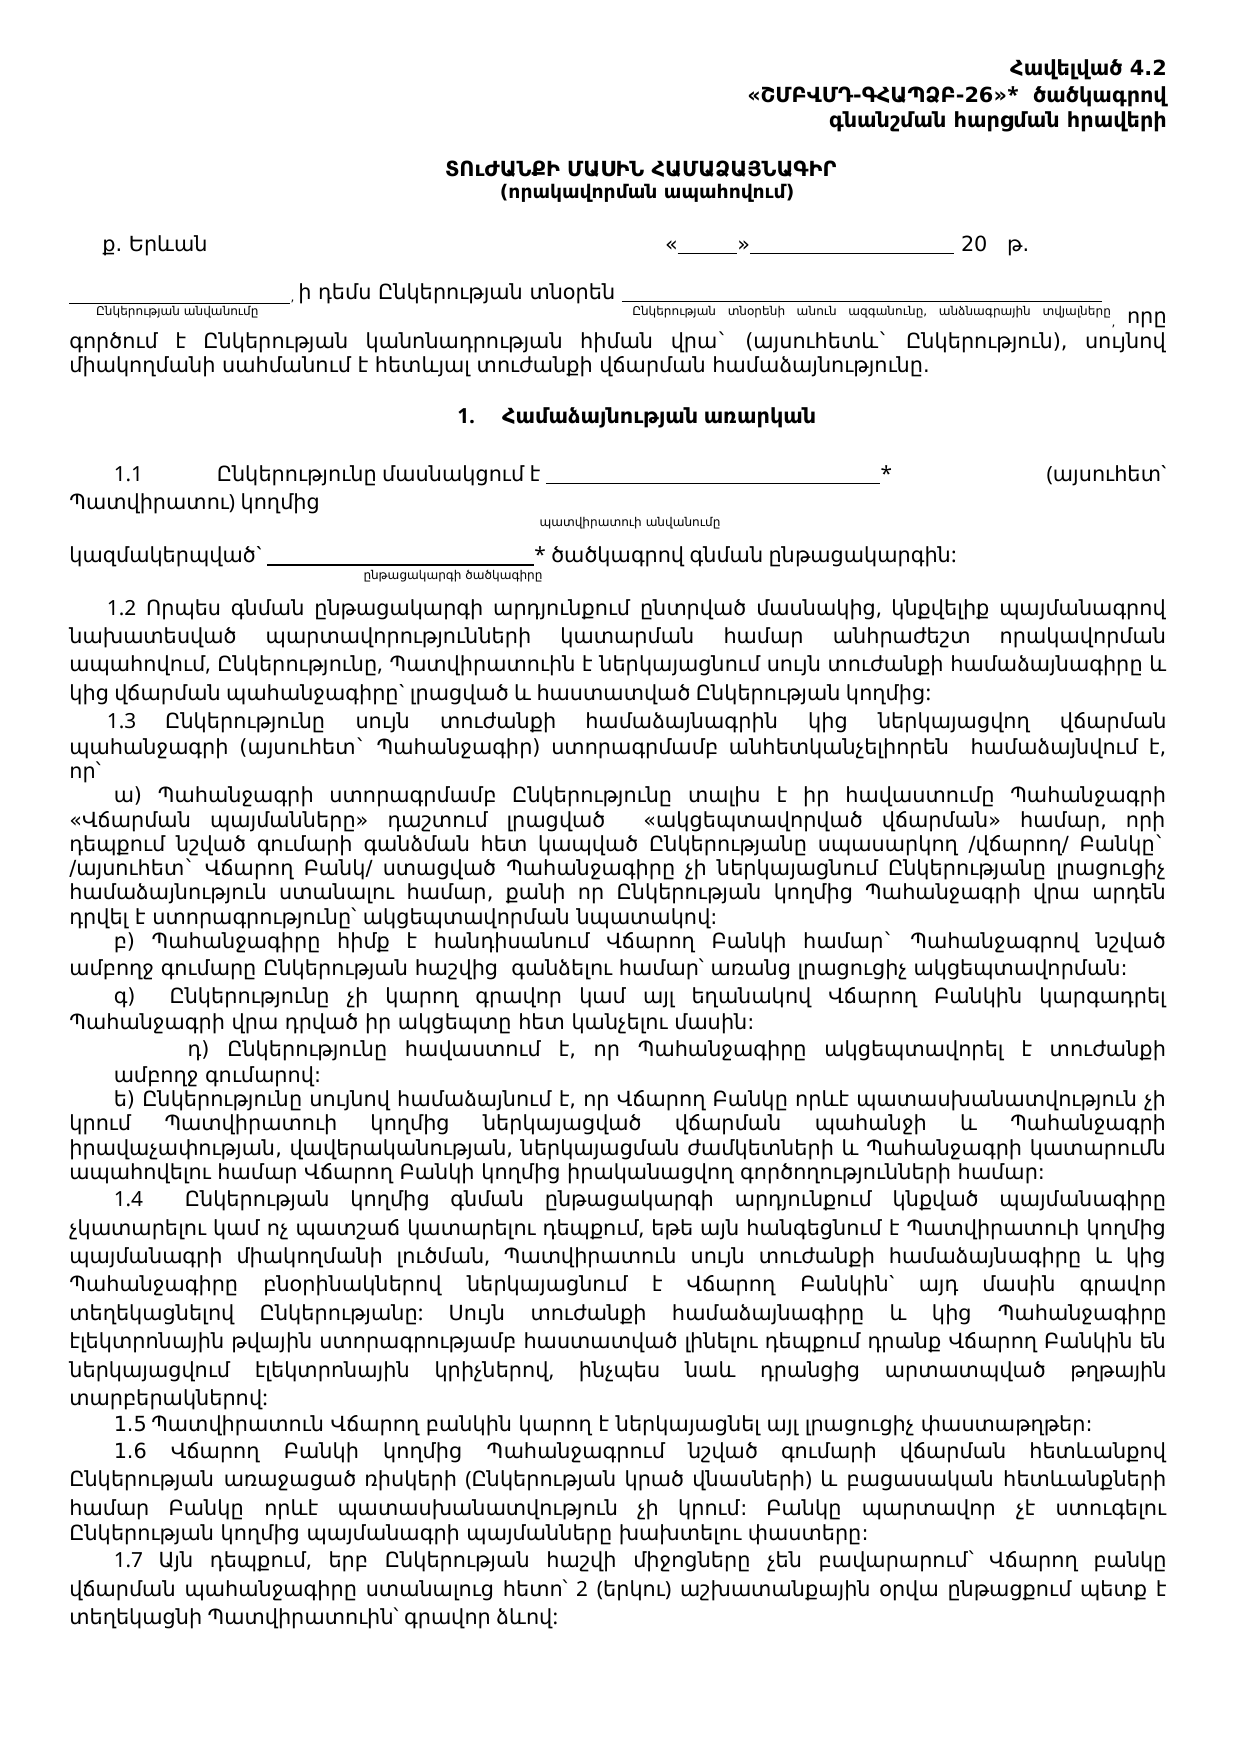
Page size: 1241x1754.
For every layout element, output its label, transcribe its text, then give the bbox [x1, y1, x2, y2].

text Հավելված 4.2 [69, 56, 1167, 80]
text բ) Պահանջագիրը հիմք է հանդիսանում Վճարող Բանկի համար` Պահանջագրով նշված ամբողջ գումարը Ընկերության հաշվից գանձելու համար՝ առանց լրացուցիչ ակցեպտավորման: [69, 929, 1167, 982]
list Համաձայնության առարկան [107, 402, 1167, 430]
text 1.7 Այն դեպքում, երբ Ընկերության հաշվի միջոցները չեն բավարարում՝ Վճարող բանկը վճարման պահանջագիրը ստանալուց հետո՝ 2 (երկու) աշխատանքային օրվա ընթացքում պետք է տեղեկացնի Պատվիրատուին՝ գրավոր ձևով: [69, 1546, 1167, 1631]
text դ) Ընկերությունը հավաստում է, որ Պահանջագիրը ակցեպտավորել է տուժանքի ամբողջ գումարով: [113, 1034, 1167, 1087]
text 1.2 Որպես գնման ընթացակարգի արդյունքում ընտրված մասնակից, կնքվելիք պայմանագրով նախատեսված պարտավորությունների կատարման համար անհրաժեշտ որակավորման ապահովում, Ընկերությունը, Պատվիրատուին է ներկայացնում սույն տուժանքի համաձայնագիրը և կից վճարման պահանջագիրը` լրացված և հաստատված Ընկերության կողմից: [69, 593, 1167, 706]
text 1.3 Ընկերությունը սույն տուժանքի համաձայնագրին կից ներկայացվող վճարման պահանջագրի (այսուհետ` Պահանջագիր) ստորագրմամբ անհետկանչելիորեն համաձայնվում է, որ՝ [69, 706, 1167, 783]
text գնանշման հարցման հրավերի [69, 108, 1167, 132]
text ե) Ընկերությունը սույնով համաձայնում է, որ Վճարող Բանկը որևէ պատասխանատվություն չի կրում Պատվիրատուի կողմից ներկայացված վճարման պահանջի և Պահանջագրի իրավաչափության, վավերականության, ներկայացման ժամկետների և Պահանջագրի կատարումն ապահովելու համար Վճարող Բանկի կողմից իրականացվող գործողությունների համար: [69, 1087, 1167, 1184]
text պատվիրատուի անվանումը [113, 516, 1167, 540]
list Պատվիրատուն Վճարող բանկին կարող է ներկայացնել այլ լրացուցիչ փաստաթղթեր: [113, 1412, 1167, 1436]
text ՏՈւԺԱՆՔԻ ՄԱՍԻՆ ՀԱՄԱՁԱՅՆԱԳԻՐ [69, 157, 1167, 181]
text գ) Ընկերությունը չի կարող գրավոր կամ այլ եղանակով Վճարող Բանկին կարգադրել Պահանջագրի վրա դրված իր ակցեպտը հետ կանչելու մասին: [69, 982, 1167, 1034]
text (որակավորման ապահովում) [69, 181, 1167, 203]
text ք. Երևան « » 20 թ. [69, 232, 1167, 256]
text «ՇՄԲՎՄԴ-ԳՀԱՊՁԲ-26»* ծածկագրով [69, 80, 1167, 108]
text ընթացակարգի ծածկագիրը [113, 568, 1167, 593]
text 1.6 Վճարող Բանկի կողմից Պահանջագրում նշված գումարի վճարման հետևանքով Ընկերության առաջացած ռիսկերի (Ընկերության կրած վնասների) և բացասական հետևանքների համար Բանկը որևէ պատասխանատվություն չի կրում: Բանկը պարտավոր չէ ստուգելու Ընկերության կողմից պայմանագրի պայմանները խախտելու փաստերը: [69, 1436, 1167, 1546]
text կազմակերպված` * ծածկագրով գնման ընթացակարգին: [69, 540, 1167, 568]
text ա) Պահանջագրի ստորագրմամբ Ընկերությունը տալիս է իր հավաստումը Պահանջագրի «Վճարման պայմանները» դաշտում լրացված «ակցեպտավորված վճարման» համար, որի դեպքում նշված գումարի գանձման հետ կապված Ընկերությանը սպասարկող /վճարող/ Բանկը` /այսուհետ` Վճարող Բանկ/ ստացված Պահանջագիրը չի ներկայացնում Ընկերությանը լրացուցիչ համաձայնություն ստանալու համար, քանի որ Ընկերության կողմից Պահանջագրի վրա արդեն դրվել է ստորագրությունը՝ ակցեպտավորման նպատակով: [69, 783, 1167, 929]
text Ընկերության անվանումը Ընկերության տնօրենի անուն ազգանունը, անձնագրային տվյալները, որը գործում է Ընկերության կանոնադրության հիման վրա` (այսուհետև` Ընկերություն), սույնով միակողմանի սահմանում է հետևյալ տուժանքի վճարման համաձայնությունը. [69, 304, 1167, 377]
list Ընկերությունը մասնակցում է * (այսուհետ` Պատվիրատու) կողմից [69, 459, 1167, 516]
text , ի դեմս Ընկերության տնօրեն [69, 280, 1167, 304]
text 1.4 Ընկերության կողմից գնման ընթացակարգի արդյունքում կնքված պայմանագիրը չկատարելու կամ ոչ պատշաճ կատարելու դեպքում, եթե այն հանգեցնում է Պատվիրատուի կողմից պայմանագրի միակողմանի լուծման, Պատվիրատուն սույն տուժանքի համաձայնագիրը և կից Պահանջագիրը բնօրինակներով ներկայացնում է Վճարող Բանկին` այդ մասին գրավոր տեղեկացնելով Ընկերությանը: Սույն տուժանքի համաձայնագիրը և կից Պահանջագիրը էլեկտրոնային թվային ստորագրությամբ հաստատված լինելու դեպքում դրանք Վճարող Բանկին են ներկայացվում էլեկտրոնային կրիչներով, ինչպես նաև դրանցից արտատպված թղթային տարբերակներով: [69, 1184, 1167, 1412]
